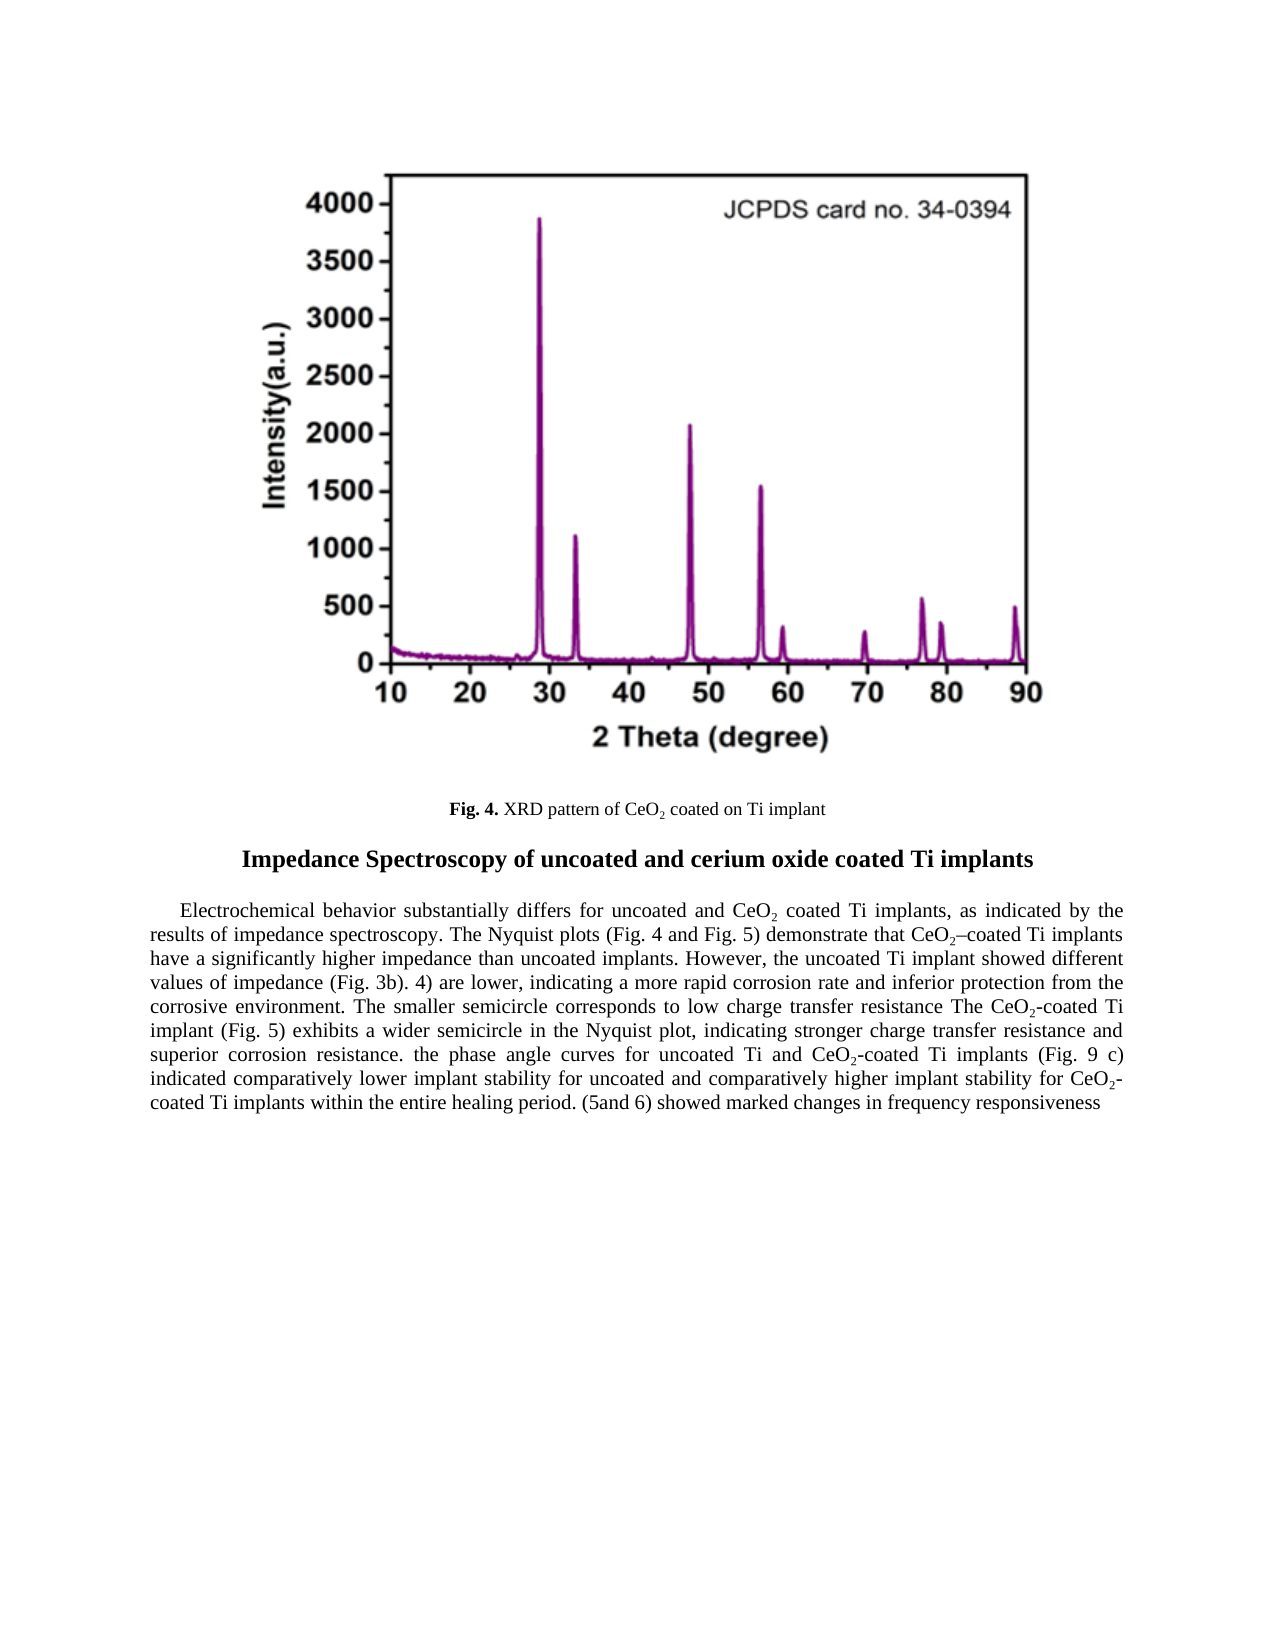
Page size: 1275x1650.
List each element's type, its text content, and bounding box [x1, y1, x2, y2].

picture [224, 150, 1051, 777]
subtitle Impedance Spectroscopy of uncoated and cerium oxide coated Ti implants [150, 844, 1125, 873]
text Electrochemical behavior substantially differs for uncoated and CeO₂ coated Ti implants, as indicated by the results of impedance spectroscopy. The Nyquist plots (Fig. 4 and Fig. 5) demonstrate that CeO₂–coated Ti implants have a significantly higher impedance than uncoated implants. However, the uncoated Ti implant showed different values of impedance (Fig. 3b). 4) are lower, indicating a more rapid corrosion rate and inferior protection from the corrosive environment. The smaller semicircle corresponds to low charge transfer resistance The CeO₂-coated Ti implant (Fig. 5) exhibits a wider semicircle in the Nyquist plot, indicating stronger charge transfer resistance and superior corrosion resistance. the phase angle curves for uncoated Ti and CeO₂-coated Ti implants (Fig. 9 c) indicated comparatively lower implant stability for uncoated and comparatively higher implant stability for CeO₂-coated Ti implants within the entire healing period. (5and 6) showed marked changes in frequency responsiveness [150, 898, 1125, 1114]
text Fig. 4. XRD pattern of CeO₂ coated on Ti implant [150, 797, 1125, 819]
